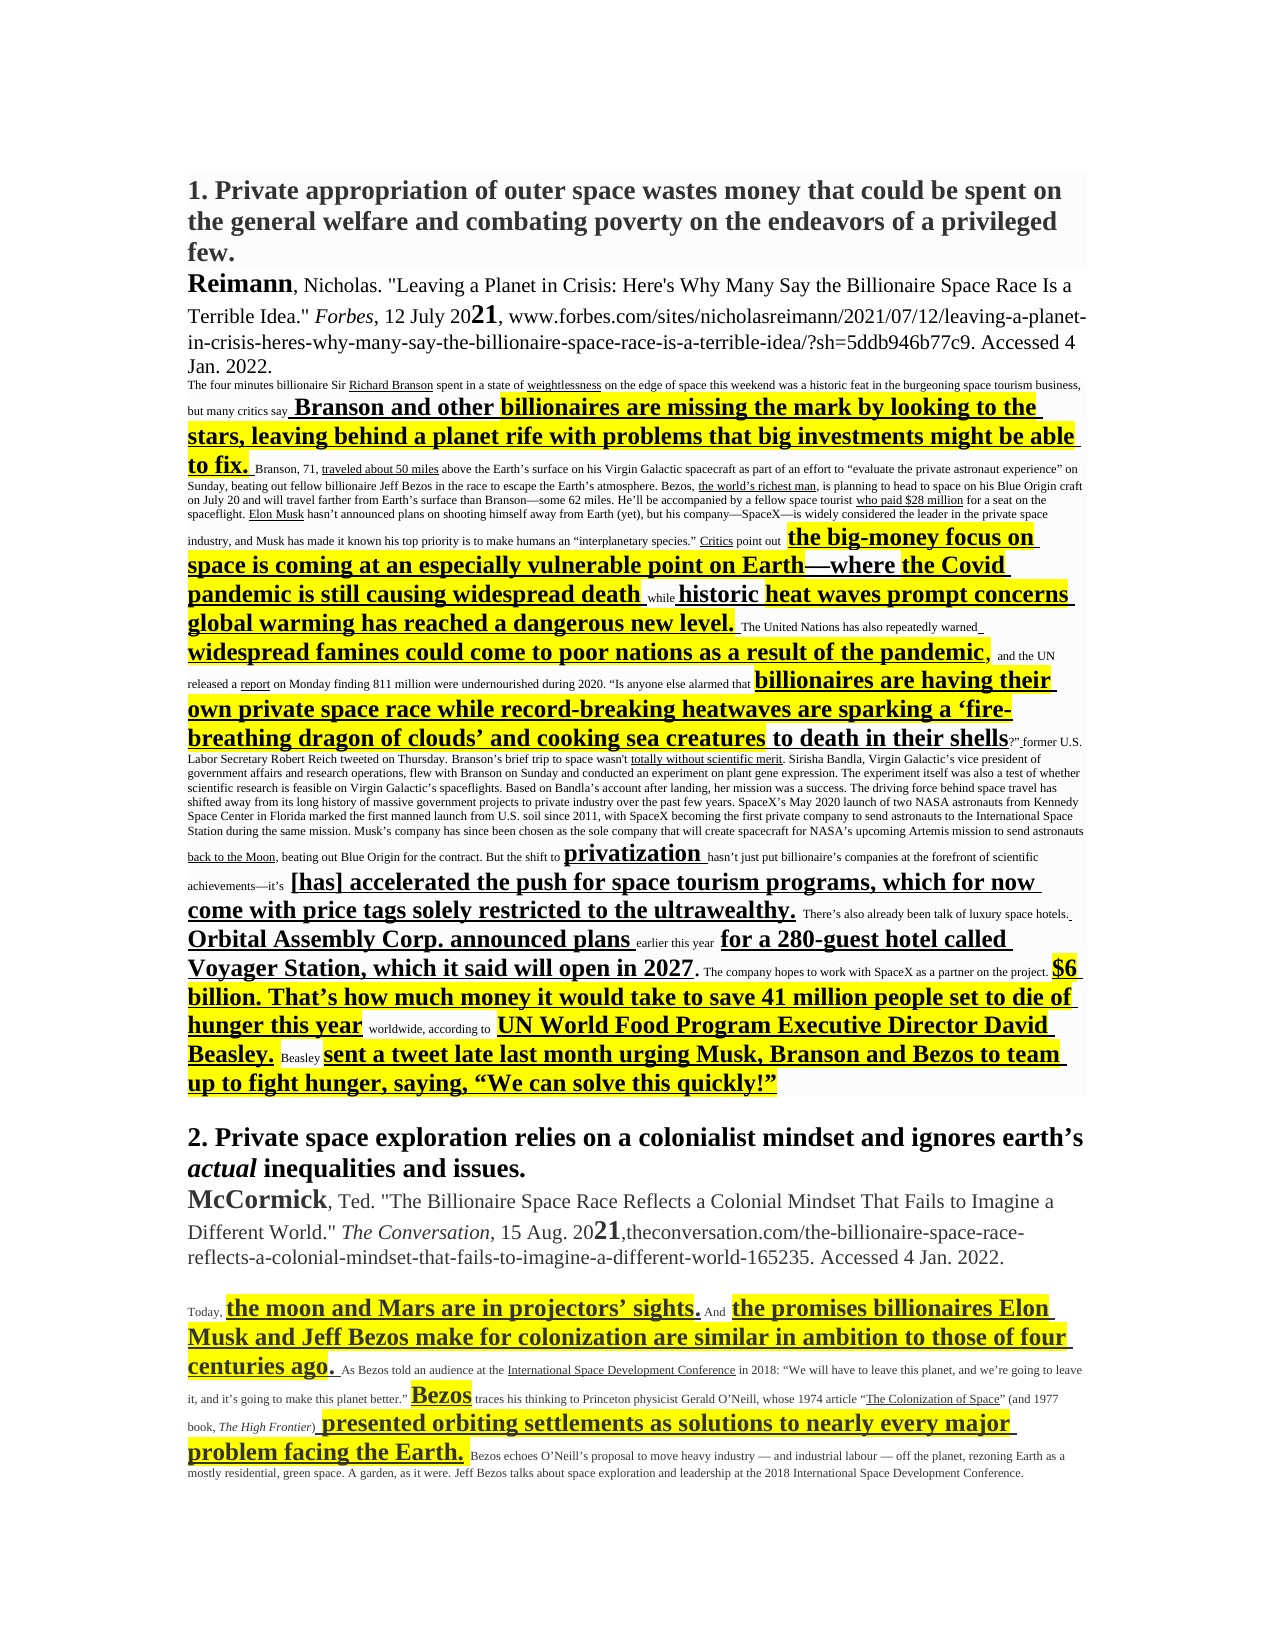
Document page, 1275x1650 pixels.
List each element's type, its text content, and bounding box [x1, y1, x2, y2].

text 2. Private space exploration relies on a colonialist mindset and ignores earth’s actual inequalities and issues. [187, 1121, 1087, 1183]
text Reimann, Nicholas. "Leaving a Planet in Crisis: Here's Why Many Say the Billionaire Space Race Is a Terrible Idea." Forbes, 12 July 2021, www.forbes.com/sites/nicholasreimann/2021/07/12/leaving-a-planet-in-crisis-heres-why-many-say-the-billionaire-space-race-is-a-terrible-idea/?sh=5ddb946b77c9. Accessed 4 Jan. 2022. [187, 267, 1087, 378]
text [187, 1293, 1087, 1480]
text McCormick, Ted. "The Billionaire Space Race Reflects a Colonial Mindset That Fails to Imagine a Different World." The Conversation, 15 Aug. 2021,theconversation.com/the-billionaire-space-race-reflects-a-colonial-mindset-that-fails-to-imagine-a-different-world-165235. Accessed 4 Jan. 2022. [187, 1183, 1087, 1269]
text 1. Private appropriation of outer space wastes money that could be spent on the general welfare and combating poverty on the endeavors of a privileged few. [242, 174, 1087, 267]
text The four minutes billionaire Sir Richard Branson spent in a state of weightlessness on the edge of space this weekend was a historic feat in the burgeoning space tourism business, but many critics say Branson and other billionaires are missing the mark by looking to the stars, leaving behind a planet rife with problems that big investments might be able to fix. Branson, 71, traveled about 50 miles above the Earth’s surface on his Virgin Galactic spacecraft as part of an effort to “evaluate the private astronaut experience” on Sunday, beating out fellow billionaire Jeff Bezos in the race to escape the Earth’s atmosphere. Bezos, the world’s richest man, is planning to head to space on his Blue Origin craft on July 20 and will travel farther from Earth’s surface than Branson—some 62 miles. He’ll be accompanied by a fellow space tourist who paid $28 million for a seat on the spaceflight. Elon Musk hasn’t announced plans on shooting himself away from Earth (yet), but his company—SpaceX—is widely considered the leader in the private space industry, and Musk has made it known his top priority is to make humans an “interplanetary species.” Critics point out the big-money focus on space is coming at an especially vulnerable point on Earth—where the Covid pandemic is still causing widespread death while historic heat waves prompt concerns global warming has reached a dangerous new level. The United Nations has also repeatedly warned widespread famines could come to poor nations as a result of the pandemic, and the UN released a report on Monday finding 811 million were undernourished during 2020. “Is anyone else alarmed that billionaires are having their own private space race while record-breaking heatwaves are sparking a ‘fire-breathing dragon of clouds’ and cooking sea creatures to death in their shells?” former U.S. Labor Secretary Robert Reich tweeted on Thursday. Branson’s brief trip to space wasn't totally without scientific merit. Sirisha Bandla, Virgin Galactic’s vice president of government affairs and research operations, flew with Branson on Sunday and conducted an experiment on plant gene expression. The experiment itself was also a test of whether scientific research is feasible on Virgin Galactic’s spaceflights. Based on Bandla’s account after landing, her mission was a success. The driving force behind space travel has shifted away from its long history of massive government projects to private industry over the past few years. SpaceX’s May 2020 launch of two NASA astronauts from Kennedy Space Center in Florida marked the first manned launch from U.S. soil since 2011, with SpaceX becoming the first private company to send astronauts to the International Space Station during the same mission. Musk’s company has since been chosen as the sole company that will create spacecraft for NASA’s upcoming Artemis mission to send astronauts back to the Moon, beating out Blue Origin for the contract. But the shift to privatization hasn’t just put billionaire’s companies at the forefront of scientific achievements—it’s [has] accelerated the push for space tourism programs, which for now come with price tags solely restricted to the ultrawealthy. There’s also already been talk of luxury space hotels. Orbital Assembly Corp. announced plans earlier this year for a 280-guest hotel called Voyager Station, which it said will open in 2027. The company hopes to work with SpaceX as a partner on the project. $6 billion. That’s how much money it would take to save 41 million people set to die of hunger this year worldwide, according to UN World Food Program Executive Director David Beasley. Beasley sent a tweet late last month urging Musk, Branson and Bezos to team up to fight hunger, saying, “We can solve this quickly!” [187, 378, 1087, 1097]
